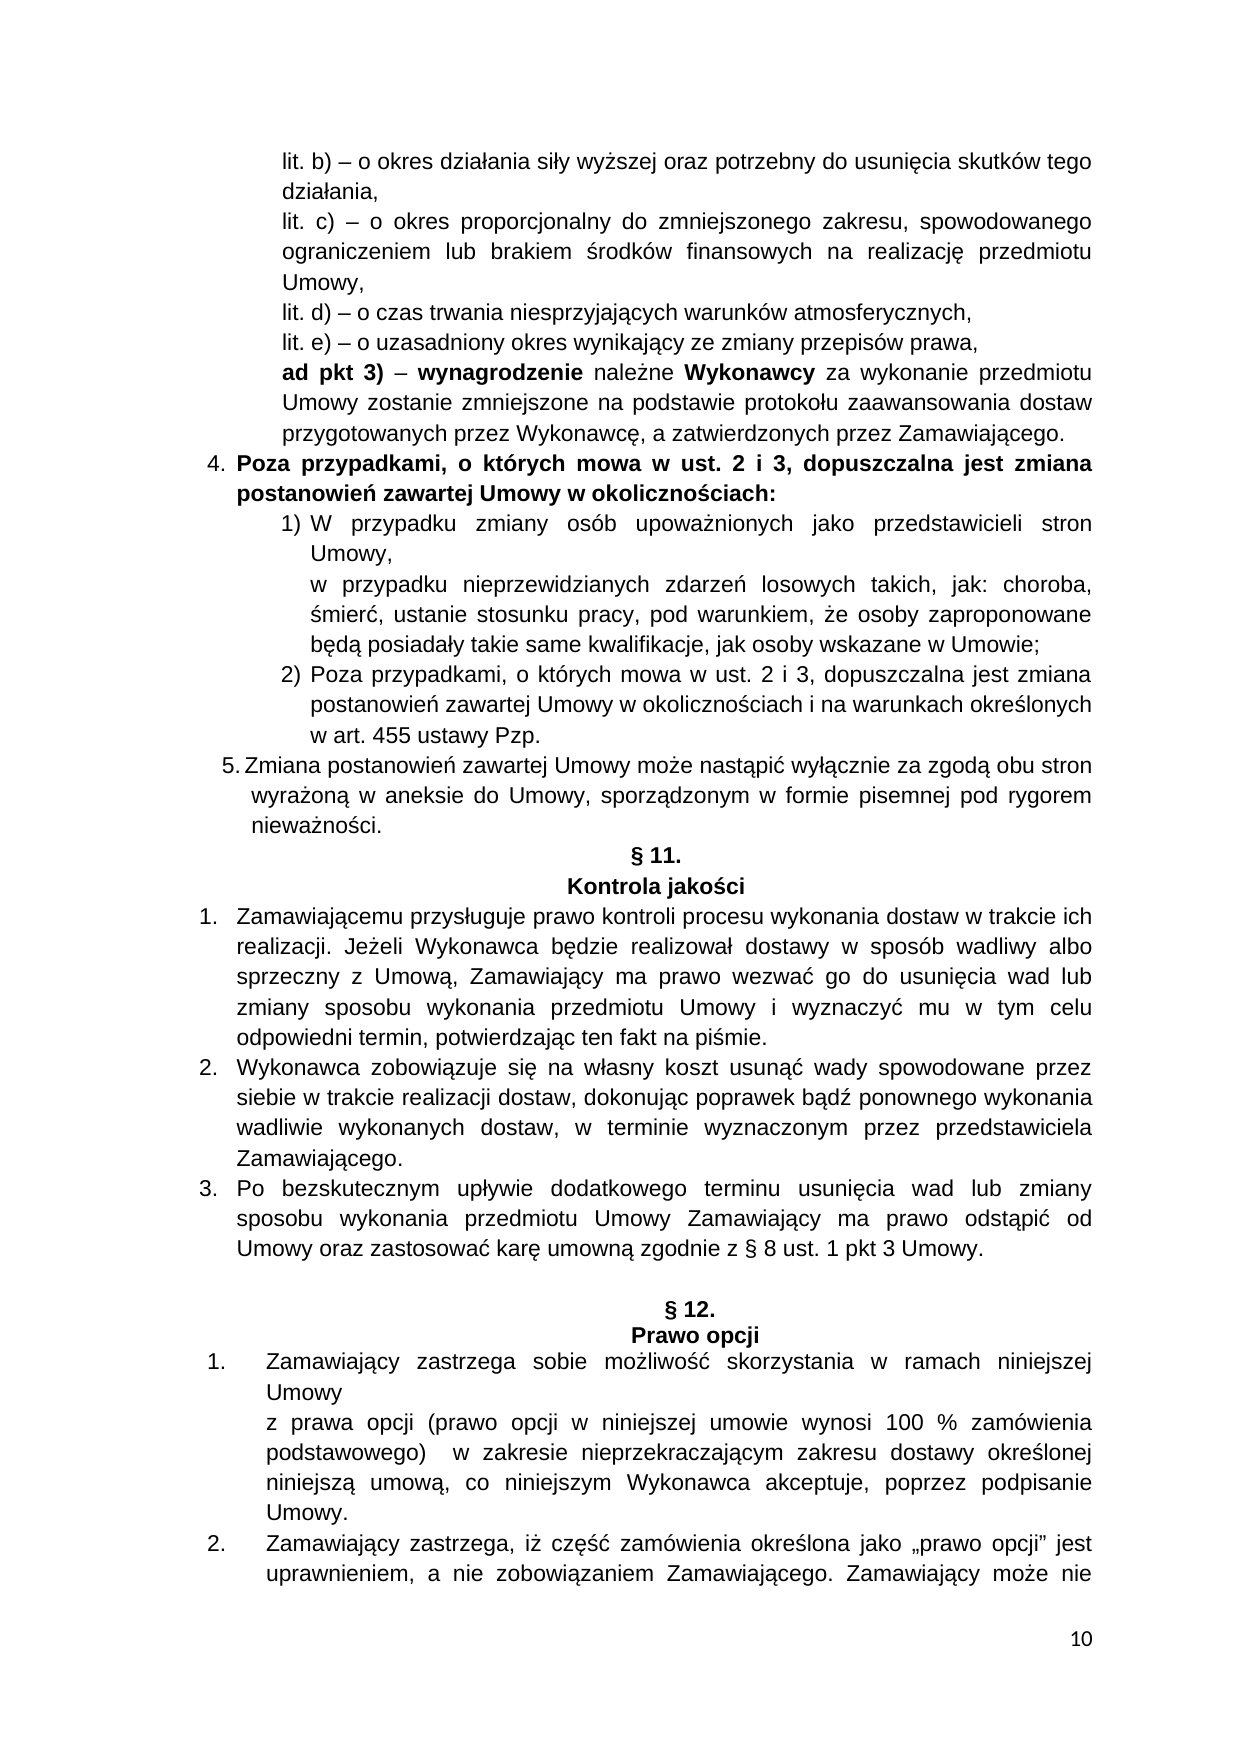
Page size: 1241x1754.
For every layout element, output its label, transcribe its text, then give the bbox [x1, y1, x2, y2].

list Po bezskutecznym upływie dodatkowego terminu usunięcia wad lub zmiany sposobu wykonania przedmiotu Umowy Zamawiający ma prawo odstąpić od Umowy oraz zastosować karę umowną zgodnie z § 8 ust. 1 pkt 3 Umowy. [199, 1175, 1092, 1262]
text ad pkt 3) – wynagrodzenie należne Wykonawcy za wykonanie przedmiotu Umowy zostanie zmniejszone na podstawie protokołu zaawansowania dostaw przygotowanych przez Wykonawcę, a zatwierdzonych przez Zamawiającego. [282, 359, 1092, 446]
text Prawo opcji [236, 1322, 1092, 1348]
text lit. e) – o uzasadniony okres wynikający ze zmiany przepisów prawa, [282, 329, 1092, 355]
list Poza przypadkami, o których mowa w ust. 2 i 3, dopuszczalna jest zmiana postanowień zawartej Umowy w okolicznościach: [207, 450, 1092, 506]
text lit. c) – o okres proporcjonalny do zmniejszonego zakresu, spowodowanego ograniczeniem lub brakiem środków finansowych na realizację przedmiotu Umowy, [282, 208, 1092, 295]
list W przypadku zmiany osób upoważnionych jako przedstawicieli stron Umowy, w przypadku nieprzewidzianych zdarzeń losowych takich, jak: choroba, śmierć, ustanie stosunku pracy, pod warunkiem, że osoby zaproponowane będą posiadały takie same kwalifikacje, jak osoby wskazane w Umowie; [281, 510, 1092, 657]
text § 11. [207, 842, 1092, 869]
list Zmiana postanowień zawartej Umowy może nastąpić wyłącznie za zgodą obu stron wyrażoną w aneksie do Umowy, sporządzonym w formie pisemnej pod rygorem nieważności. [222, 752, 1092, 839]
text § 12. [236, 1296, 1092, 1322]
list Poza przypadkami, o których mowa w ust. 2 i 3, dopuszczalna jest zmiana postanowień zawartej Umowy w okolicznościach i na warunkach określonych w art. 455 ustawy Pzp. [281, 661, 1092, 748]
text lit. d) – o czas trwania niesprzyjających warunków atmosferycznych, [282, 299, 1092, 325]
list Zamawiającemu przysługuje prawo kontroli procesu wykonania dostaw w trakcie ich realizacji. Jeżeli Wykonawca będzie realizował dostawy w sposób wadliwy albo sprzeczny z Umową, Zamawiający ma prawo wezwać go do usunięcia wad lub zmiany sposobu wykonania przedmiotu Umowy i wyznaczyć mu w tym celu odpowiedni termin, potwierdzając ten fakt na piśmie. [199, 903, 1092, 1050]
list Wykonawca zobowiązuje się na własny koszt usunąć wady spowodowane przez siebie w trakcie realizacji dostaw, dokonując poprawek bądź ponownego wykonania wadliwie wykonanych dostaw, w terminie wyznaczonym przez przedstawiciela Zamawiającego. [199, 1054, 1092, 1171]
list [207, 1529, 1092, 1586]
text lit. b) – o okres działania siły wyższej oraz potrzebny do usunięcia skutków tego działania, [282, 148, 1092, 204]
list Zamawiający zastrzega sobie możliwość skorzystania w ramach niniejszej Umowy z prawa opcji (prawo opcji w niniejszej umowie wynosi 100 % zamówienia podstawowego) w zakresie nieprzekraczającym zakresu dostawy określonej niniejszą umową, co niniejszym Wykonawca akceptuje, poprzez podpisanie Umowy. [207, 1348, 1092, 1526]
text Kontrola jakości [207, 873, 1092, 899]
